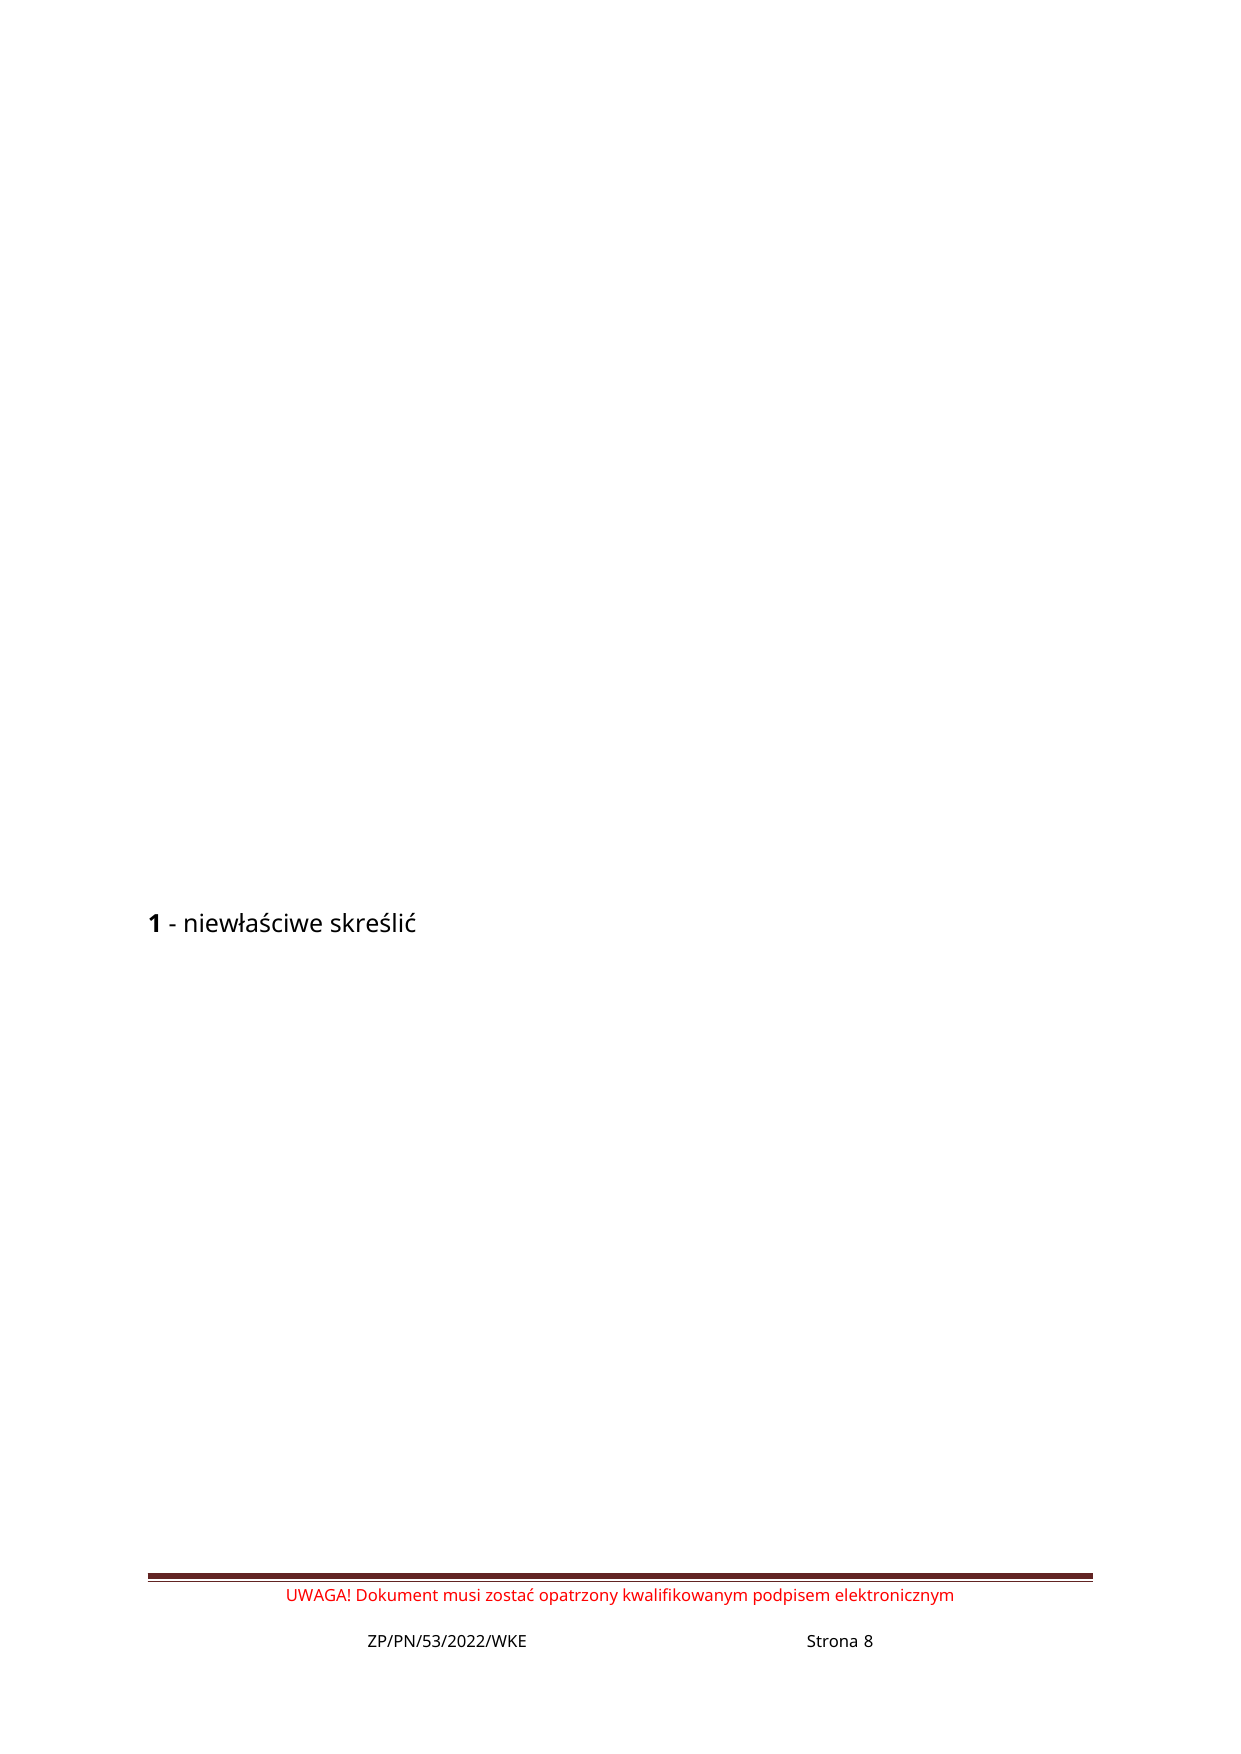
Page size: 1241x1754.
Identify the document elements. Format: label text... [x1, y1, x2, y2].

text 1 - niewłaściwe skreślić [148, 905, 1093, 939]
